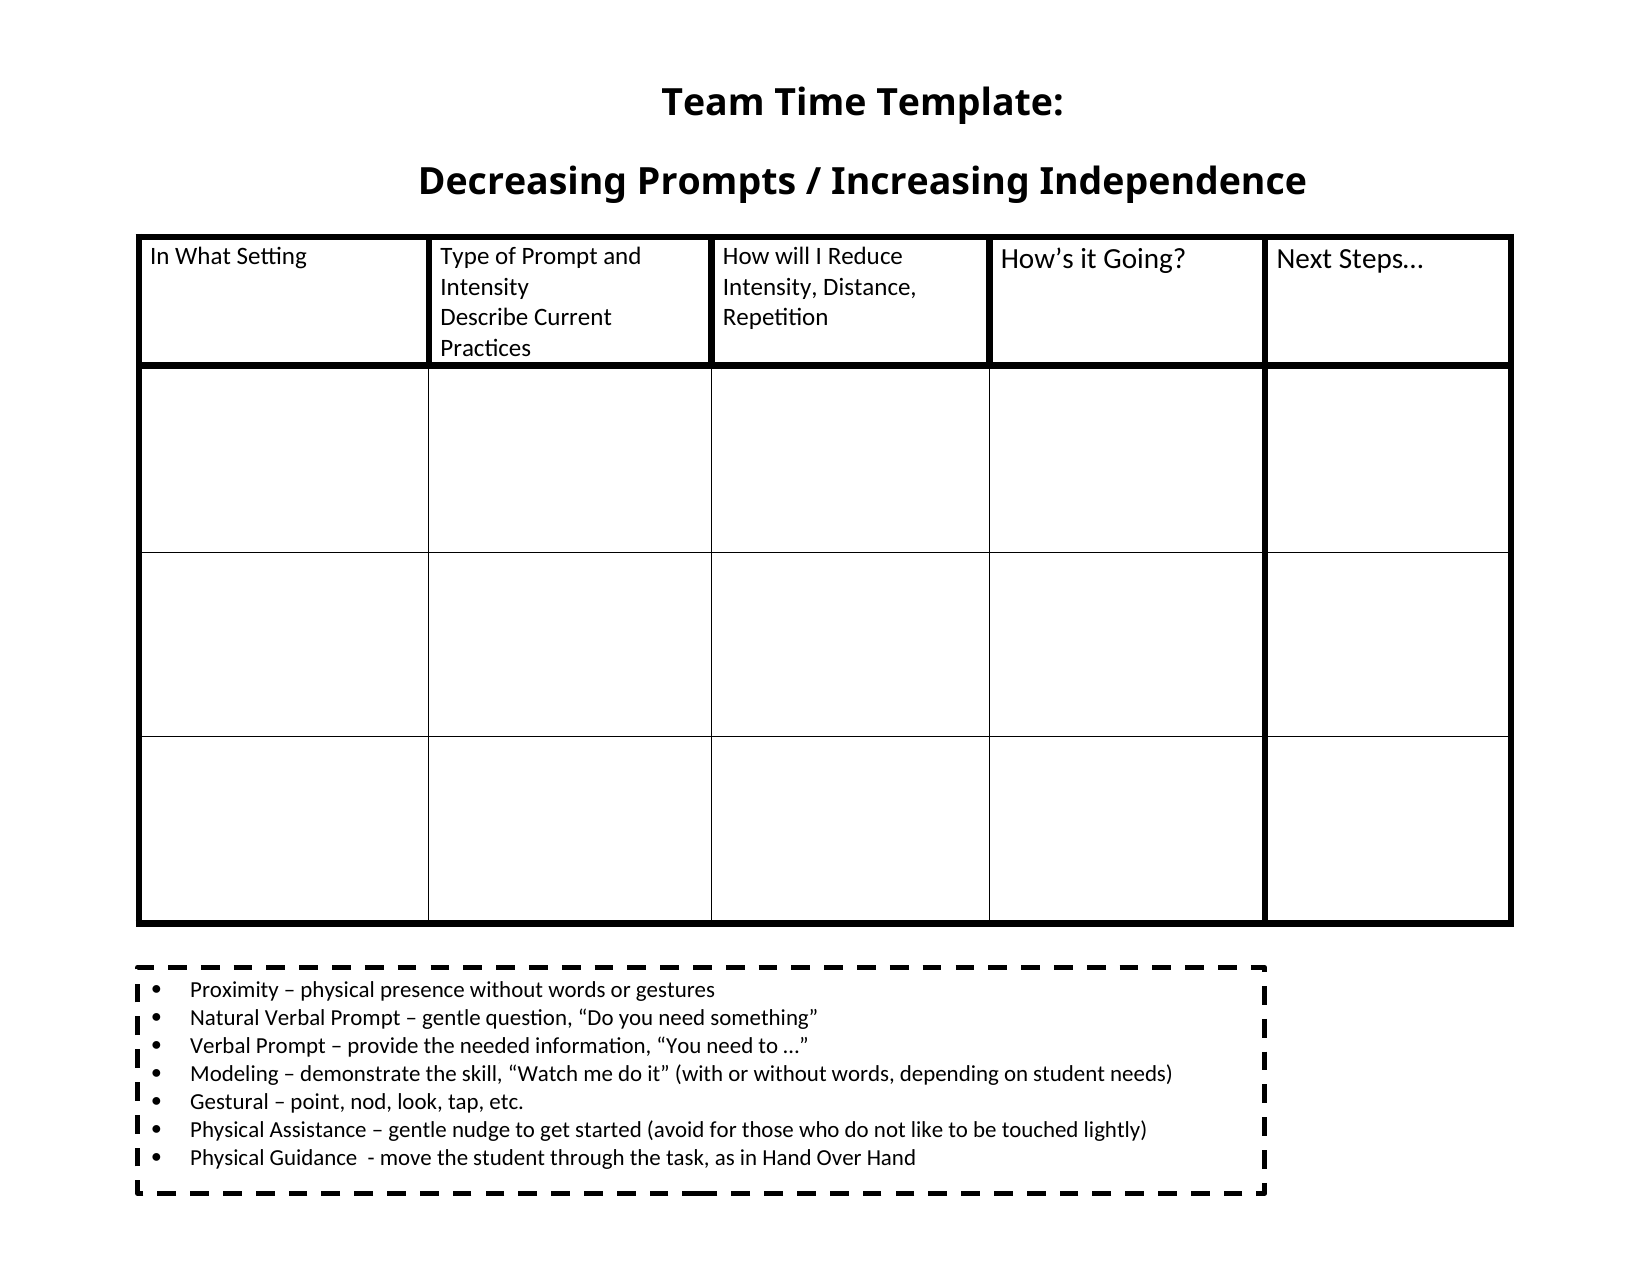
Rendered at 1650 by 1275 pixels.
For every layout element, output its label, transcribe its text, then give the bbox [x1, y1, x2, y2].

table_cell [142, 553, 428, 736]
table_header How will I Reduce Intensity, Distance, Repetition [715, 240, 986, 362]
table_cell [712, 369, 989, 552]
table_cell [429, 553, 711, 736]
text Team Time Template: [150, 75, 1575, 126]
table_header Next Steps… [1268, 240, 1508, 362]
table_header Type of Prompt and Intensity Describe Current Practices [432, 240, 708, 362]
table_cell [429, 369, 711, 552]
table_cell [142, 737, 428, 920]
table_cell [712, 553, 989, 736]
table_cell [429, 737, 711, 920]
table_cell [712, 737, 989, 920]
table_cell [990, 369, 1262, 552]
table_cell [990, 737, 1262, 920]
table_header How’s it Going? [993, 240, 1262, 362]
table_cell [990, 553, 1262, 736]
table_cell [1268, 553, 1508, 736]
table_cell [1268, 369, 1508, 552]
table_cell [142, 369, 428, 552]
table_cell [1268, 737, 1508, 920]
text Decreasing Prompts / Increasing Independence [150, 154, 1575, 206]
table_header In What Setting [142, 240, 426, 362]
